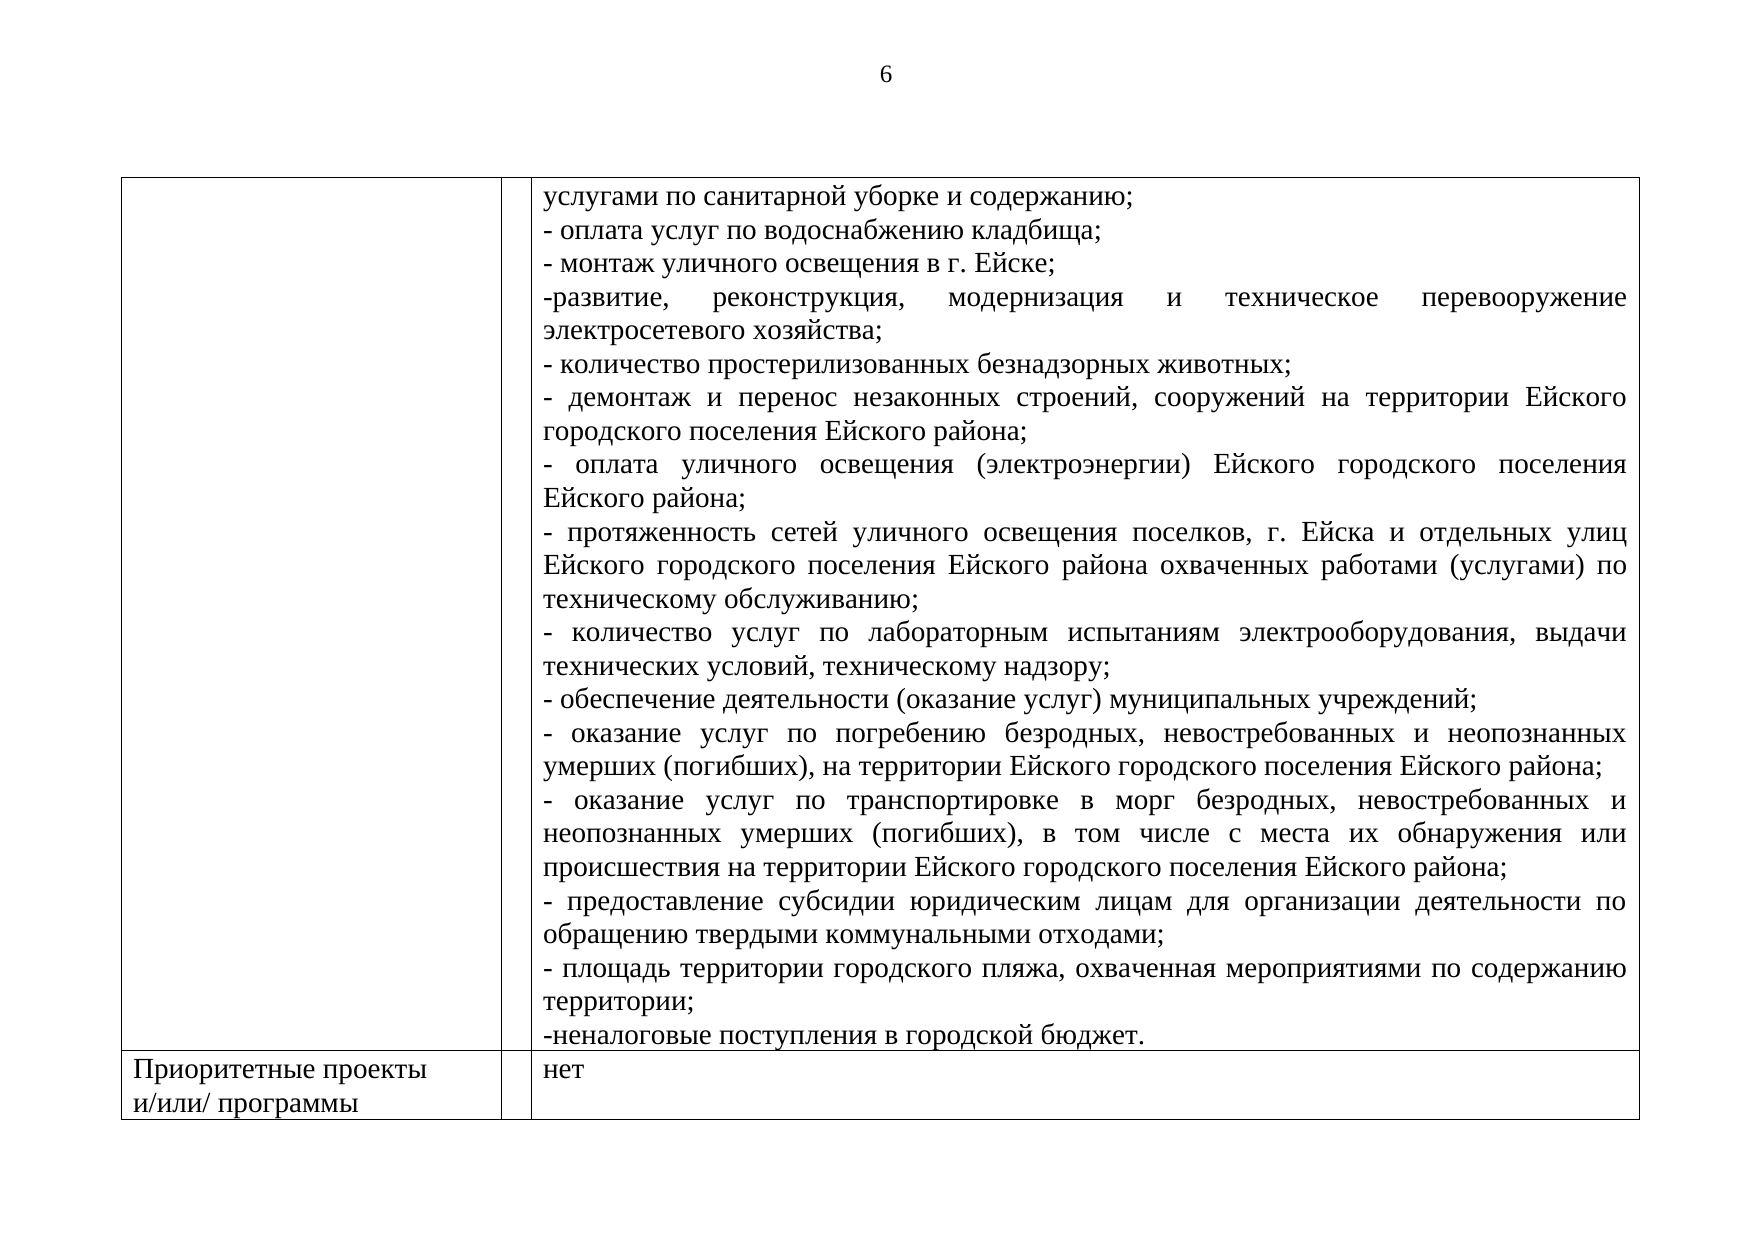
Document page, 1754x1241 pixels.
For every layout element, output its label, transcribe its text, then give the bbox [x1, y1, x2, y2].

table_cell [532, 178, 1639, 1050]
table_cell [122, 178, 501, 1050]
table_cell Приоритетные проекты и/или/ программы [122, 1051, 501, 1118]
table_cell нет [532, 1051, 1639, 1118]
table_cell [502, 1051, 531, 1118]
table_cell [502, 178, 531, 1050]
